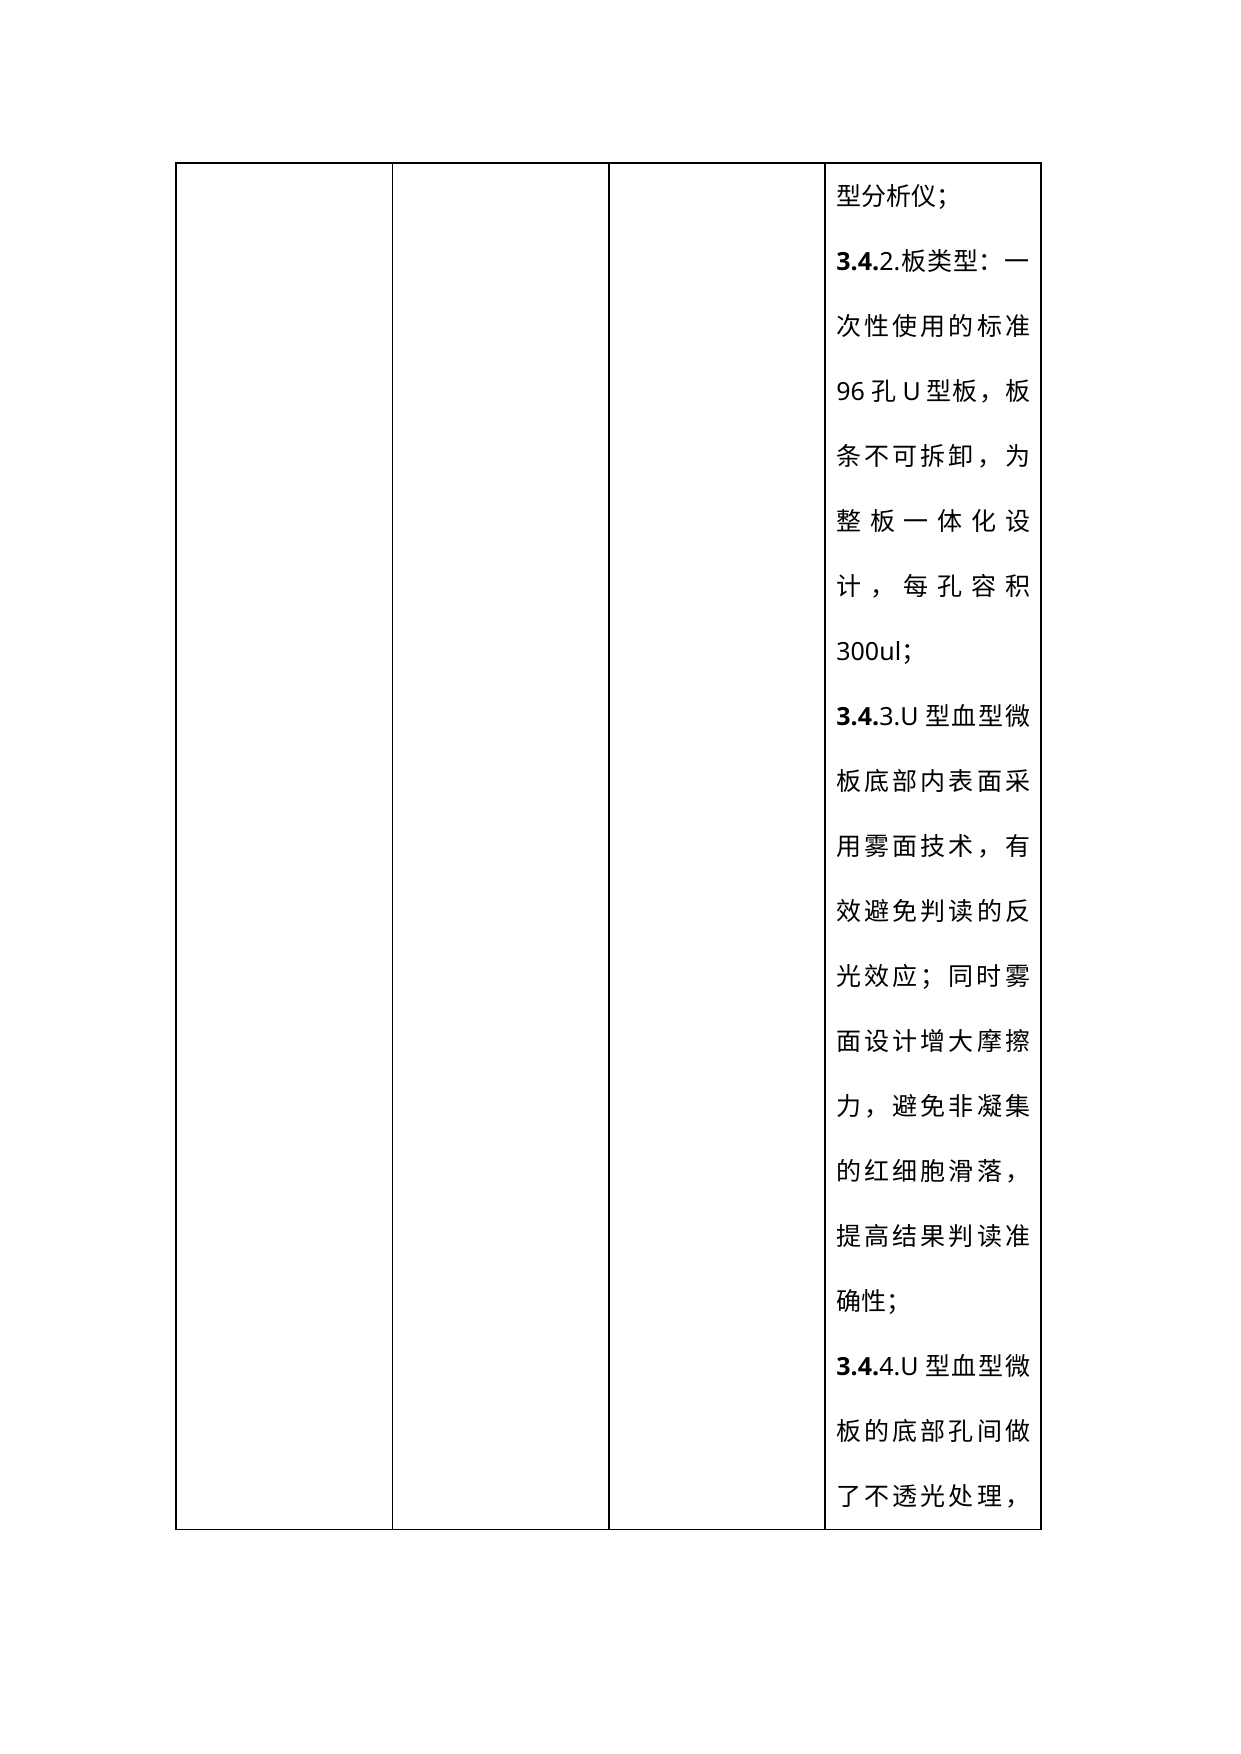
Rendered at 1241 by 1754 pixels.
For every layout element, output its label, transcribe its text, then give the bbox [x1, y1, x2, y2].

table_cell 1 [393, 164, 608, 1528]
table_cell [177, 164, 392, 1528]
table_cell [826, 164, 1040, 1528]
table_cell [610, 164, 824, 1528]
